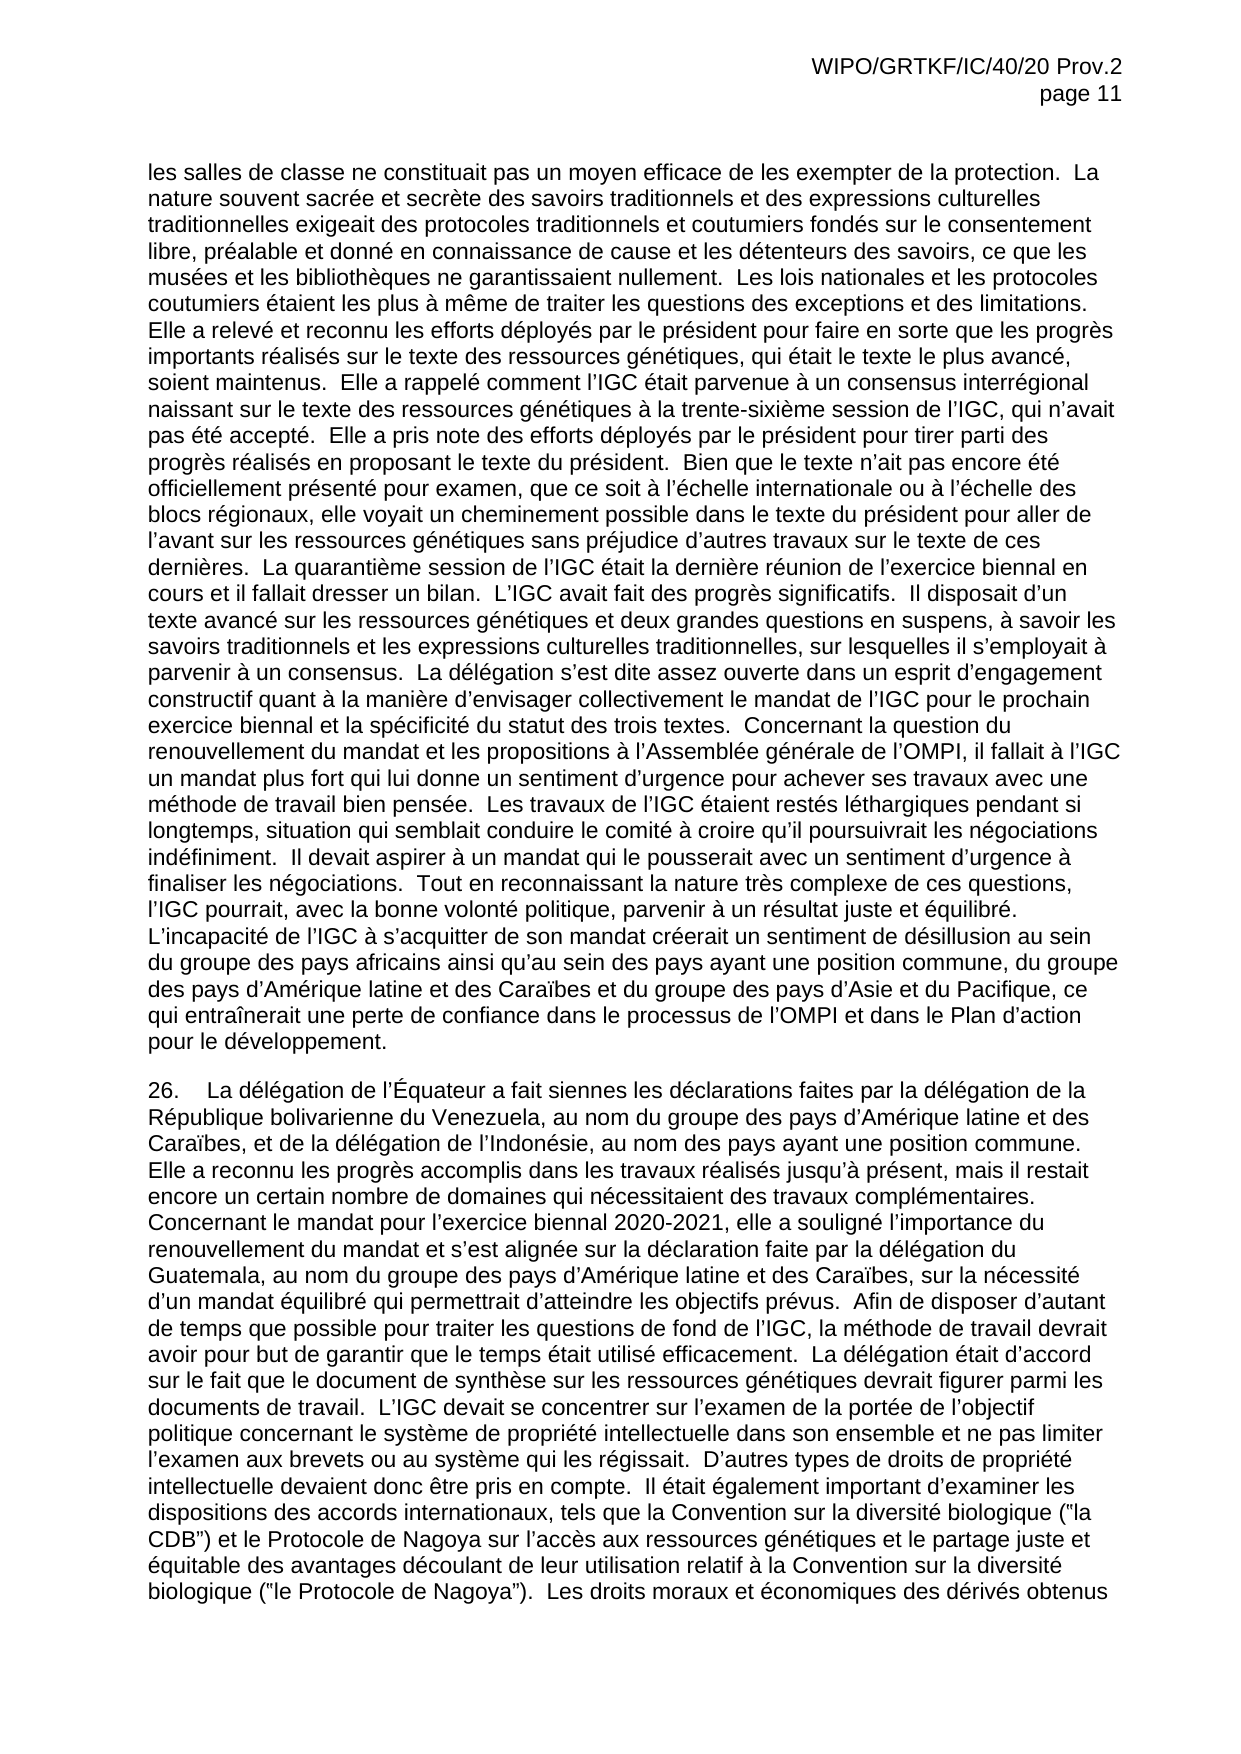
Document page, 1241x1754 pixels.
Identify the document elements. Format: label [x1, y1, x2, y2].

text [148, 158, 1122, 1054]
text [148, 1077, 1122, 1604]
